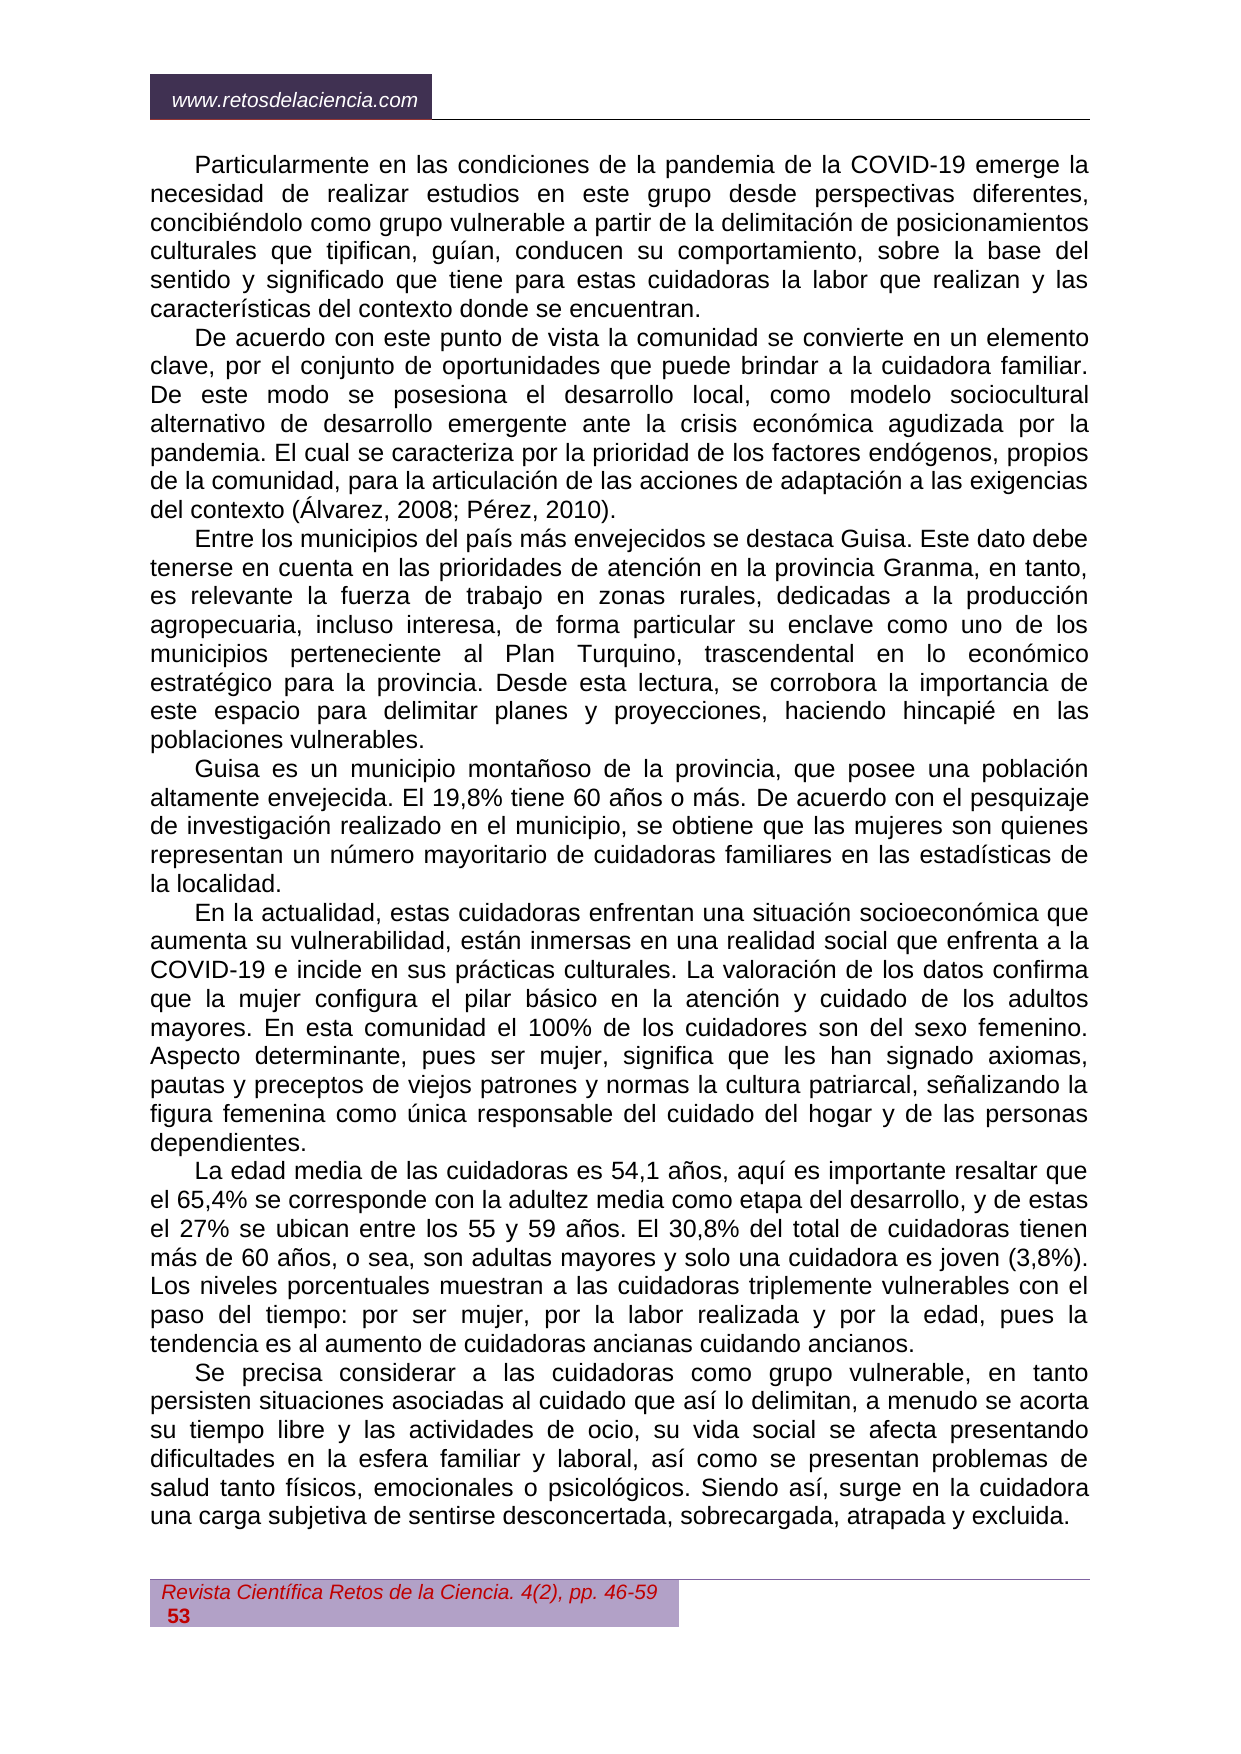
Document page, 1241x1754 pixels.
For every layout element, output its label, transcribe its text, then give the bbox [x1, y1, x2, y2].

text Se precisa considerar a las cuidadoras como grupo vulnerable, en tanto persisten situaciones asociadas al cuidado que así lo delimitan, a menudo se acorta su tiempo libre y las actividades de ocio, su vida social se afecta presentando dificultades en la esfera familiar y laboral, así como se presentan problemas de salud tanto físicos, emocionales o psicológicos. Siendo así, surge en la cuidadora una carga subjetiva de sentirse desconcertada, sobrecargada, atrapada y excluida. [150, 1357, 1090, 1530]
text De acuerdo con este punto de vista la comunidad se convierte en un elemento clave, por el conjunto de oportunidades que puede brindar a la cuidadora familiar. De este modo se posesiona el desarrollo local, como modelo sociocultural alternativo de desarrollo emergente ante la crisis económica agudizada por la pandemia. El cual se caracteriza por la prioridad de los factores endógenos, propios de la comunidad, para la articulación de las acciones de adaptación a las exigencias del contexto (Álvarez, 2008; Pérez, 2010). [150, 322, 1090, 524]
text Entre los municipios del país más envejecidos se destaca Guisa. Este dato debe tenerse en cuenta en las prioridades de atención en la provincia Granma, en tanto, es relevante la fuerza de trabajo en zonas rurales, dedicadas a la producción agropecuaria, incluso interesa, de forma particular su enclave como uno de los municipios perteneciente al Plan Turquino, trascendental en lo económico estratégico para la provincia. Desde esta lectura, se corrobora la importancia de este espacio para delimitar planes y proyecciones, haciendo hincapié en las poblaciones vulnerables. [150, 524, 1090, 754]
text La edad media de las cuidadoras es 54,1 años, aquí es importante resaltar que el 65,4% se corresponde con la adultez media como etapa del desarrollo, y de estas el 27% se ubican entre los 55 y 59 años. El 30,8% del total de cuidadoras tienen más de 60 años, o sea, son adultas mayores y solo una cuidadora es joven (3,8%). Los niveles porcentuales muestran a las cuidadoras triplemente vulnerables con el paso del tiempo: por ser mujer, por la labor realizada y por la edad, pues la tendencia es al aumento de cuidadoras ancianas cuidando ancianos. [150, 1156, 1090, 1357]
text Guisa es un municipio montañoso de la provincia, que posee una población altamente envejecida. El 19,8% tiene 60 años o más. De acuerdo con el pesquizaje de investigación realizado en el municipio, se obtiene que las mujeres son quienes representan un número mayoritario de cuidadoras familiares en las estadísticas de la localidad. [150, 754, 1090, 897]
text Particularmente en las condiciones de la pandemia de emerge la necesidad de realizar estudios en este grupo desde perspectivas diferentes, concibiéndolo como grupo vulnerable a partir de la delimitación de posicionamientos culturales que tipifican, guían, conducen su comportamiento, sobre la base del sentido y significado que tiene para estas cuidadoras la labor que realizan y las características del contexto donde se encuentran. [150, 150, 1090, 322]
text En la actualidad, estas cuidadoras enfrentan una situación socioeconómica que aumenta su vulnerabilidad, están inmersas en una realidad social que enfrenta a e incide en sus prácticas culturales. La valoración de los datos confirma que la mujer configura el pilar básico en la atención y cuidado de los adultos mayores. En esta comunidad el 100% de los cuidadores son del sexo femenino. Aspecto determinante, pues ser mujer, significa que les han signado axiomas, pautas y preceptos de viejos patrones y normas la cultura patriarcal, señalizando la figura femenina como única responsable del cuidado del hogar y de las personas dependientes. [150, 897, 1090, 1156]
